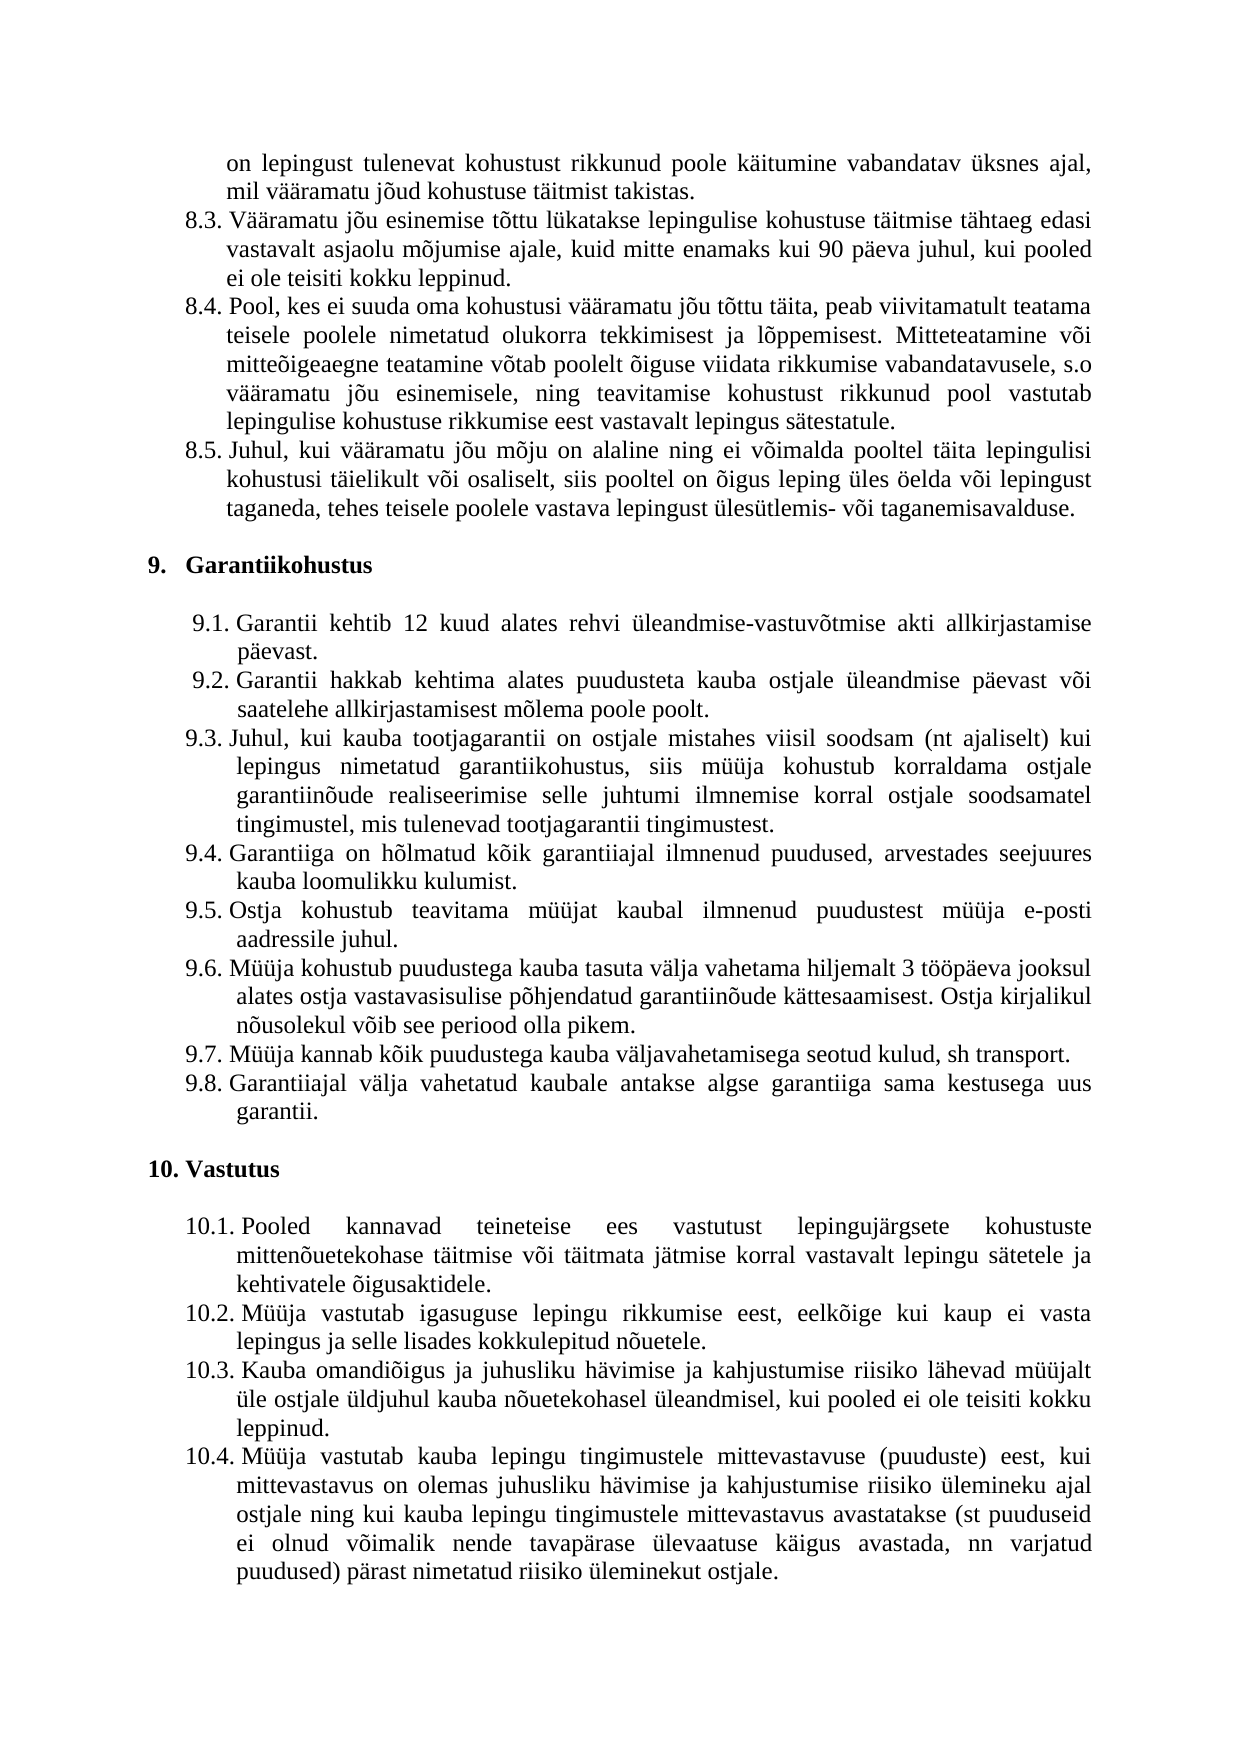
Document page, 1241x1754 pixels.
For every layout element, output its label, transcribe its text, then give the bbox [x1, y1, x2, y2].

list Juhul, kui vääramatu jõu mõju on alaline ning ei võimalda pooltel täita lepingulisi kohustusi täielikult või osaliselt, siis pooltel on õigus leping üles öelda või lepingust taganeda, tehes teisele poolele vastava lepingust ülesütlemis- või taganemisavalduse. [185, 435, 1093, 521]
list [185, 148, 1093, 205]
list Garantiiga on hõlmatud kõik garantiiajal ilmnenud puudused, arvestades seejuures kauba loomulikku kulumist. [185, 838, 1093, 895]
list Garantii kehtib 12 kuud alates rehvi üleandmise-vastuvõtmise akti allkirjastamise päevast. [192, 608, 1093, 665]
list Müüja kohustub puudustega kauba tasuta välja vahetama hiljemalt 3 tööpäeva jooksul alates ostja vastavasisulise põhjendatud garantiinõude kättesaamisest. Ostja kirjalikul nõusolekul võib see periood olla pikem. [185, 953, 1093, 1039]
list Vääramatu jõu esinemise tõttu lükatakse lepingulise kohustuse täitmise tähtaeg edasi vastavalt asjaolu mõjumise ajale, kuid mitte enamaks kui 90 päeva juhul, kui pooled ei ole teisiti kokku leppinud. [185, 205, 1093, 291]
list Garantii hakkab kehtima alates puudusteta kauba ostjale üleandmise päevast või saatelehe allkirjastamisest mõlema poole poolt. [192, 665, 1093, 723]
list Müüja vastutab kauba lepingu tingimustele mittevastavuse (puuduste) eest, kui mittevastavus on olemas juhusliku hävimise ja kahjustumise riisiko ülemineku ajal ostjale ning kui kauba lepingu tingimustele mittevastavus avastatakse (st puuduseid ei olnud võimalik nende tavapärase ülevaatuse käigus avastada, nn varjatud puudused) pärast nimetatud riisiko üleminekut ostjale. [185, 1441, 1093, 1585]
list Vastutus [148, 1154, 1093, 1183]
list Garantiikohustus [148, 550, 1093, 579]
list Garantiiajal välja vahetatud kaubale antakse algse garantiiga sama kestusega uus garantii. [185, 1068, 1093, 1125]
list Pool, kes ei suuda oma kohustusi vääramatu jõu tõttu täita, peab viivitamatult teatama teisele poolele nimetatud olukorra tekkimisest ja lõppemisest. Mitteteatamine või mitteõigeaegne teatamine võtab poolelt õiguse viidata rikkumise vabandatavusele, s.o vääramatu jõu esinemisele, ning teavitamise kohustust rikkunud pool vastutab lepingulise kohustuse rikkumise eest vastavalt lepingus sätestatule. [185, 291, 1093, 435]
list Kauba omandiõigus ja juhusliku hävimise ja kahjustumise riisiko lähevad müüjalt üle ostjale üldjuhul kauba nõuetekohasel üleandmisel, kui pooled ei ole teisiti kokku leppinud. [185, 1355, 1093, 1441]
list Juhul, kui kauba tootjagarantii on ostjale mistahes viisil soodsam (nt ajaliselt) kui lepingus nimetatud garantiikohustus, siis müüja kohustub korraldama ostjale garantiinõude realiseerimise selle juhtumi ilmnemise korral ostjale soodsamatel tingimustel, mis tulenevad tootjagarantii tingimustest. [185, 723, 1093, 838]
list Ostja kohustub teavitama müüjat kaubal ilmnenud puudustest müüja e-posti aadressile juhul. [185, 895, 1093, 953]
list Müüja kannab kõik puudustega kauba väljavahetamisega seotud kulud, sh transport. [185, 1039, 1093, 1068]
list Pooled kannavad teineteise ees vastutust lepingujärgsete kohustuste mittenõuetekohase täitmise või täitmata jätmise korral vastavalt lepingu sätetele ja kehtivatele õigusaktidele. [185, 1211, 1093, 1298]
list Müüja vastutab igasuguse lepingu rikkumise eest, eelkõige kui kaup ei vasta lepingus ja selle lisades kokkulepitud nõuetele. [185, 1298, 1093, 1355]
